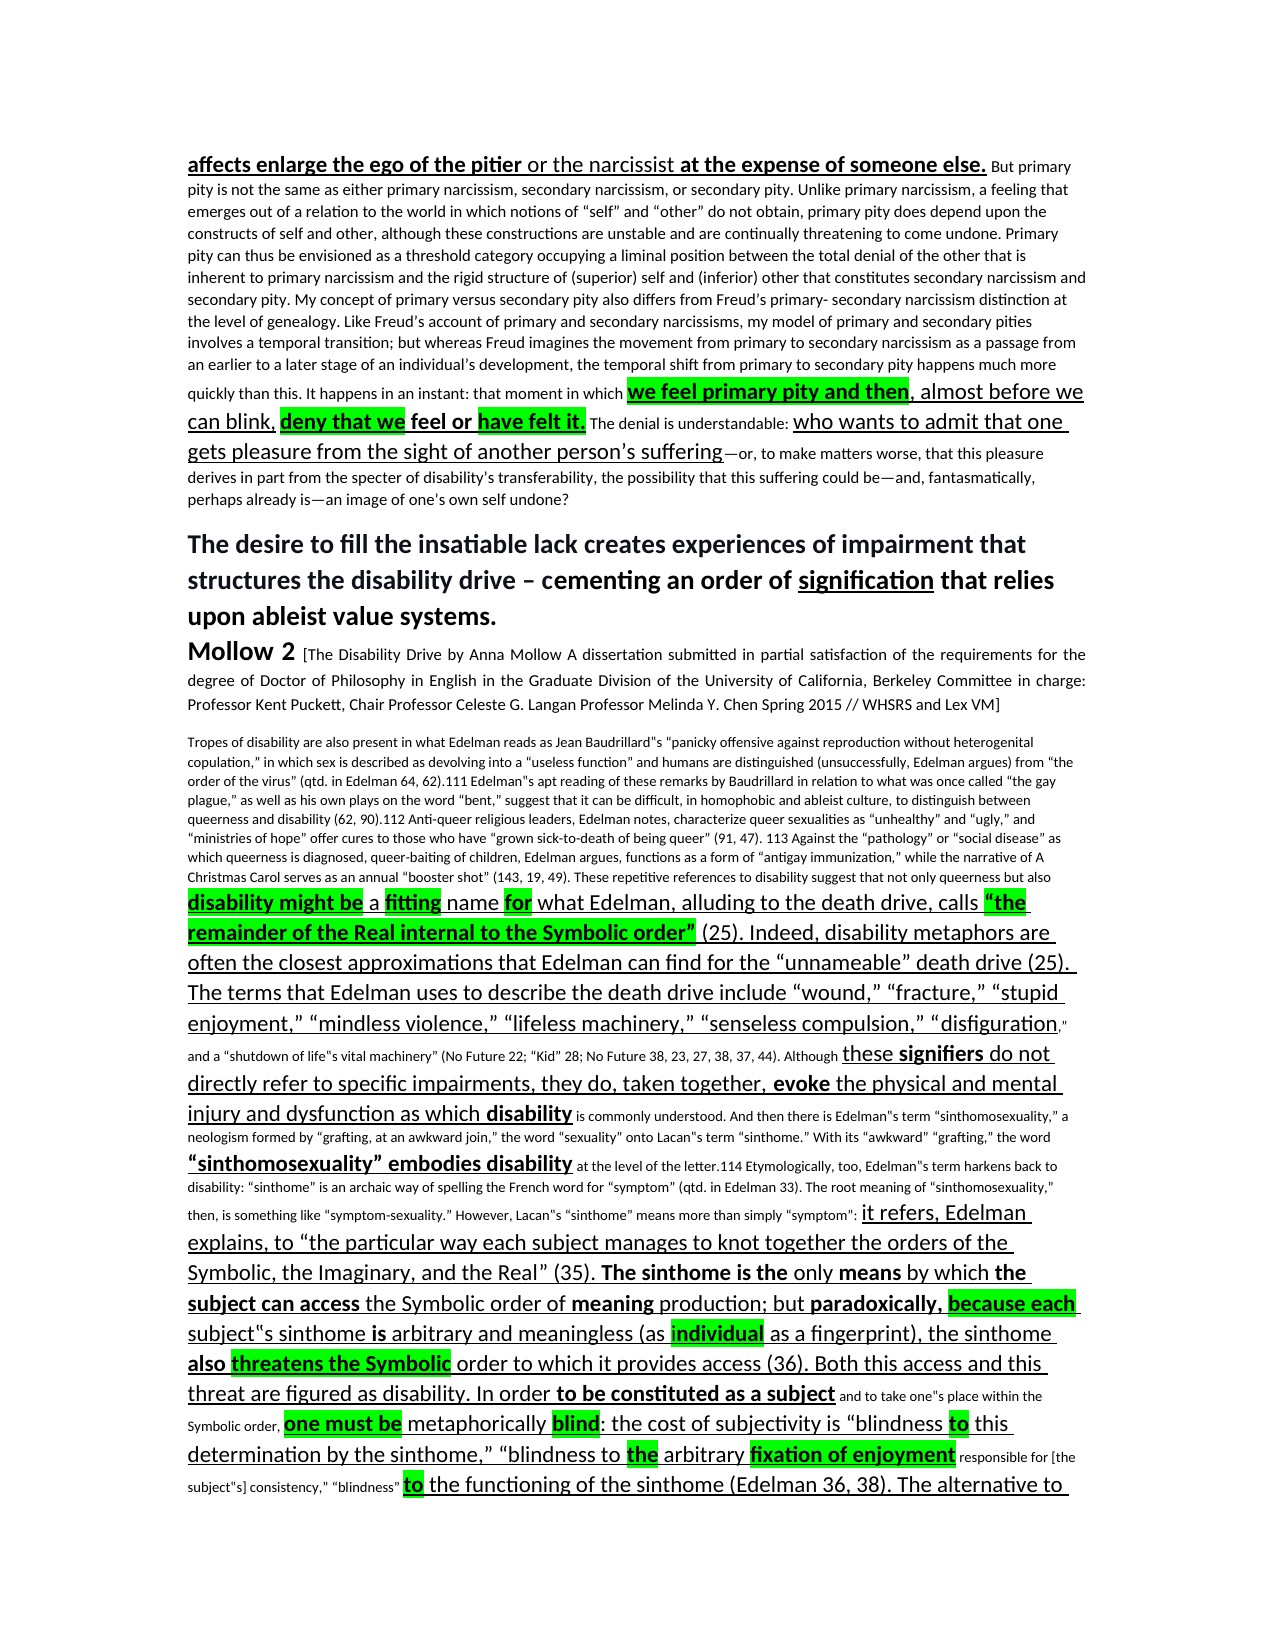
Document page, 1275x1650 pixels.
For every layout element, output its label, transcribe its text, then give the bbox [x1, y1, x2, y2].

subtitle The desire to fill the insatiable lack creates experiences of impairment that structures the disability drive – cementing an order of signification that relies upon ableist value systems. [187, 527, 1087, 632]
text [187, 734, 1087, 1498]
text Mollow 2 [The Disability Drive by Anna Mollow A dissertation submitted in partial satisfaction of the requirements for the degree of Doctor of Philosophy in English in the Graduate Division of the University of California, Berkeley Committee in charge: Professor Kent Puckett, Chair Professor Celeste G. Langan Professor Melinda Y. Chen Spring 2015 // WHSRS and Lex VM] [187, 634, 1087, 714]
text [187, 150, 1087, 509]
